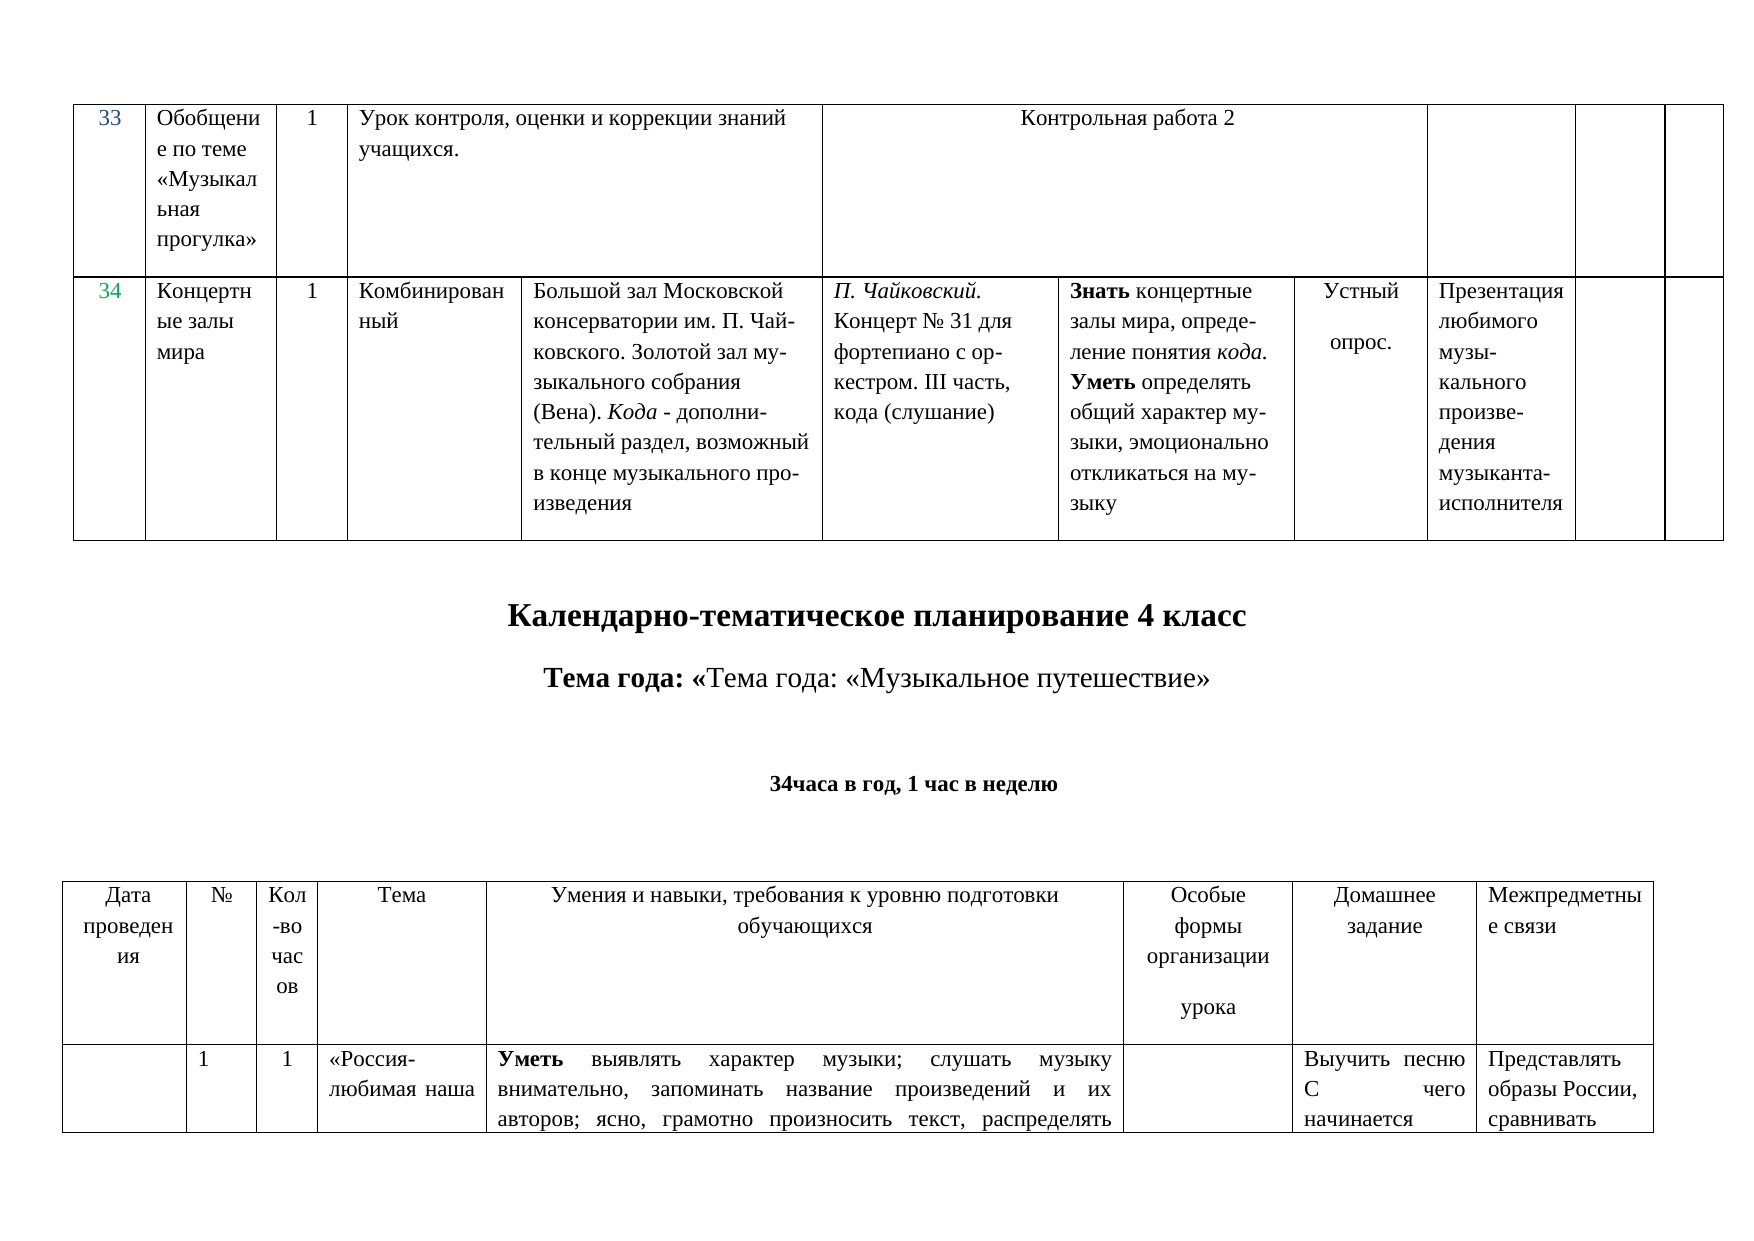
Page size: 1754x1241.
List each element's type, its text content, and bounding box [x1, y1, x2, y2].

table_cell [1293, 1045, 1476, 1132]
text 34часа в год, 1 час в неделю [74, 770, 1680, 796]
table_cell 33 [74, 105, 145, 276]
table_cell [1666, 278, 1723, 540]
table_header Умения и навыки, требования к уровню подготовки обучающихся [487, 882, 1123, 1044]
table_cell [1666, 105, 1723, 276]
table_header Домашнее задание [1293, 882, 1476, 1044]
table_cell Презентация любимого музыкального произведения музыканта- исполнителя [1428, 278, 1575, 540]
table_cell 1 [277, 105, 347, 276]
table_cell Комбинированный [348, 278, 521, 540]
table_header Дата проведения [63, 882, 186, 1044]
table_cell 1 [277, 278, 347, 540]
text Тема года: «Тема года: «Музыкальное путешествие» [74, 660, 1680, 693]
table_header Особые формы организации урока [1124, 882, 1292, 1044]
table_header Тема [318, 882, 486, 1044]
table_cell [318, 1045, 486, 1132]
table_cell Контрольная работа 2 [823, 105, 1427, 276]
table_cell [1576, 278, 1664, 540]
table_cell Знать концертные залы мира, определение понятия кода. Уметь определять общий характер музыки, эмоционально откликаться на музыку [1059, 278, 1294, 540]
table_cell 1 [257, 1045, 317, 1132]
text Календарно-тематическое планирование 4 класс [74, 595, 1680, 633]
table_header Межпредметные связи [1477, 882, 1653, 1044]
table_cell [1477, 1045, 1653, 1132]
table_cell Концертные залы мира [146, 278, 276, 540]
table_cell 34 [74, 278, 145, 540]
table_cell Обобщение по теме «Музыкальная прогулка» [146, 105, 276, 276]
table_cell Устный опрос. [1295, 278, 1427, 540]
table_header Кол-во часов [257, 882, 317, 1044]
table_cell [1576, 105, 1664, 276]
table_cell [1428, 105, 1575, 276]
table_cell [487, 1045, 1123, 1132]
table_cell [1124, 1045, 1292, 1132]
table_header № [187, 882, 256, 1044]
table_cell [63, 1045, 186, 1132]
table_cell Большой зал Московской консерватории им. П. Чайковского. Золотой зал музыкального собрания (Вена). Кода - дополнительный раздел, возможный в конце музыкального произведения [522, 278, 822, 540]
table_cell П. Чайковский. Концерт № 31 для фортепиано с оркестром. III часть, кода (слушание) [823, 278, 1058, 540]
table_cell 1 [187, 1045, 256, 1132]
table_cell Урок контроля, оценки и коррекции знаний учащихся. [348, 105, 822, 276]
